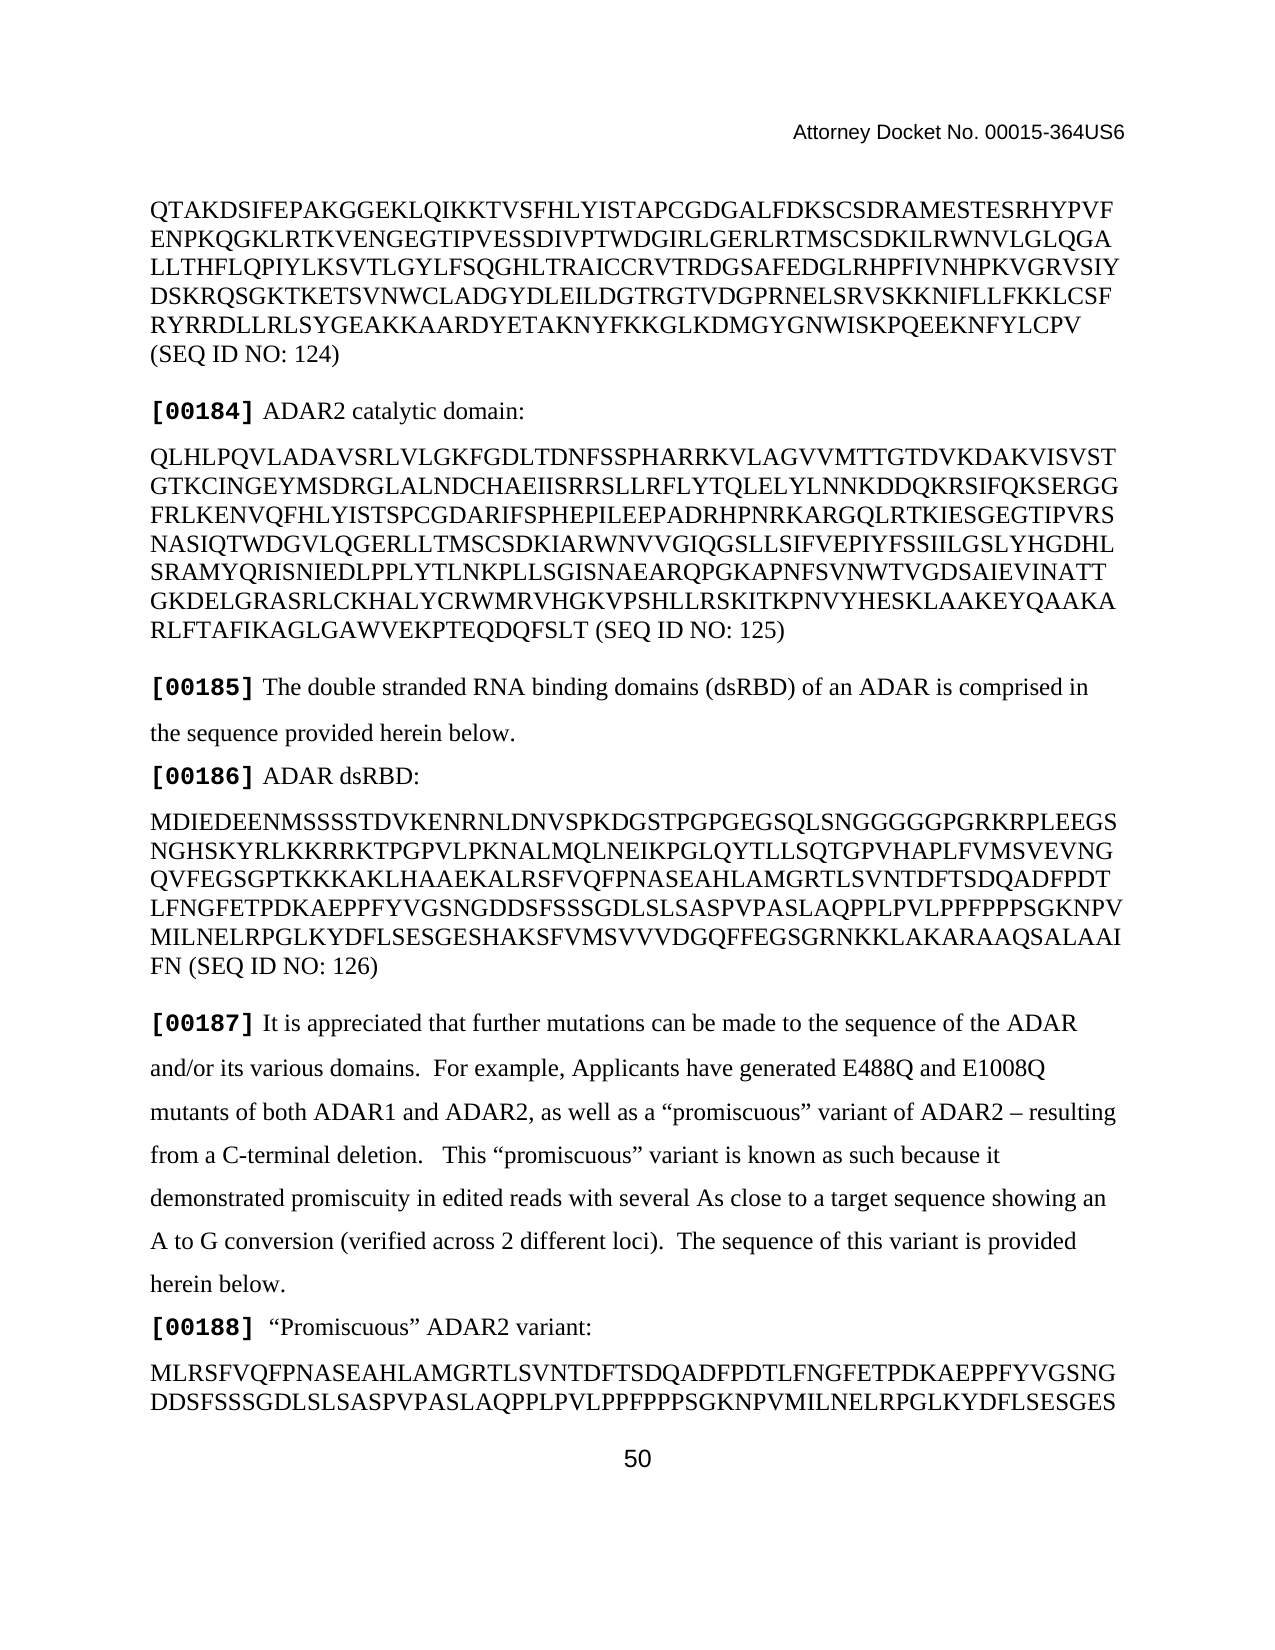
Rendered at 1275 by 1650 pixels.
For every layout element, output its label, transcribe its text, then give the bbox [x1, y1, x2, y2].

text MDIEDEENMSSSSTDVKENRNLDNVSPKDGSTPGPGEGSQLSNGGGGGPGRKRPLEEGSNGHSKYRLKKRRKTPGPVLPKNALMQLNEIKPGLQYTLLSQTGPVHAPLFVMSVEVNGQVFEGSGPTKKKAKLHAAEKALRSFVQFPNASEAHLAMGRTLSVNTDFTSDQADFPDTLFNGFETPDKAEPPFYVGSNGDDSFSSSGDLSLSASPVPASLAQPPLPVLPPFPPPSGKNPVMILNELRPGLKYDFLSESGESHAKSFVMSVVVDGQFFEGSGRNKKLAKARAAQSALAAIFN (SEQ ID NO: 126) [150, 807, 1125, 979]
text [150, 1358, 1125, 1416]
text QLHLPQVLADAVSRLVLGKFGDLTDNFSSPHARRKVLAGVVMTTGTDVKDAKVISVSTGTKCINGEYMSDRGLALNDCHAEIISRRSLLRFLYTQLELYLNNKDDQKRSIFQKSERGGFRLKENVQFHLYISTSPCGDARIFSPHEPILEEPADRHPNRKARGQLRTKIESGEGTIPVRSNASIQTWDGVLQGERLLTMSCSDKIARWNVVGIQGSLLSIFVEPIYFSSIILGSLYHGDHLSRAMYQRISNIEDLPPLYTLNKPLLSGISNAEARQPGKAPNFSVNWTVGDSAIEVINATTGKDELGRASRLCKHALYCRWMRVHGKVPSHLLRSKITKPNVYHESKLAAKEYQAAKARLFTAFIKAGLGAWVEKPTEQDQFSLT (SEQ ID NO: 125) [150, 442, 1125, 644]
text ADAR2 catalytic domain: [150, 396, 1125, 427]
text “Promiscuous” ADAR2 variant: [150, 1312, 1125, 1343]
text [150, 195, 1125, 367]
text The double stranded RNA binding domains (dsRBD) of an ADAR is comprised in the sequence provided herein below. [150, 672, 1125, 746]
text ADAR dsRBD: [150, 761, 1125, 792]
text It is appreciated that further mutations can be made to the sequence of the ADAR and/or its various domains. For example, Applicants have generated E488Q and E1008Q mutants of both ADAR1 and ADAR2, as well as a “promiscuous” variant of ADAR2 – resulting from a C-terminal deletion. This “promiscuous” variant is known as such because it demonstrated promiscuity in edited reads with several As close to a target sequence showing an A to G conversion (verified across 2 different loci). The sequence of this variant is provided herein below. [150, 1008, 1125, 1298]
